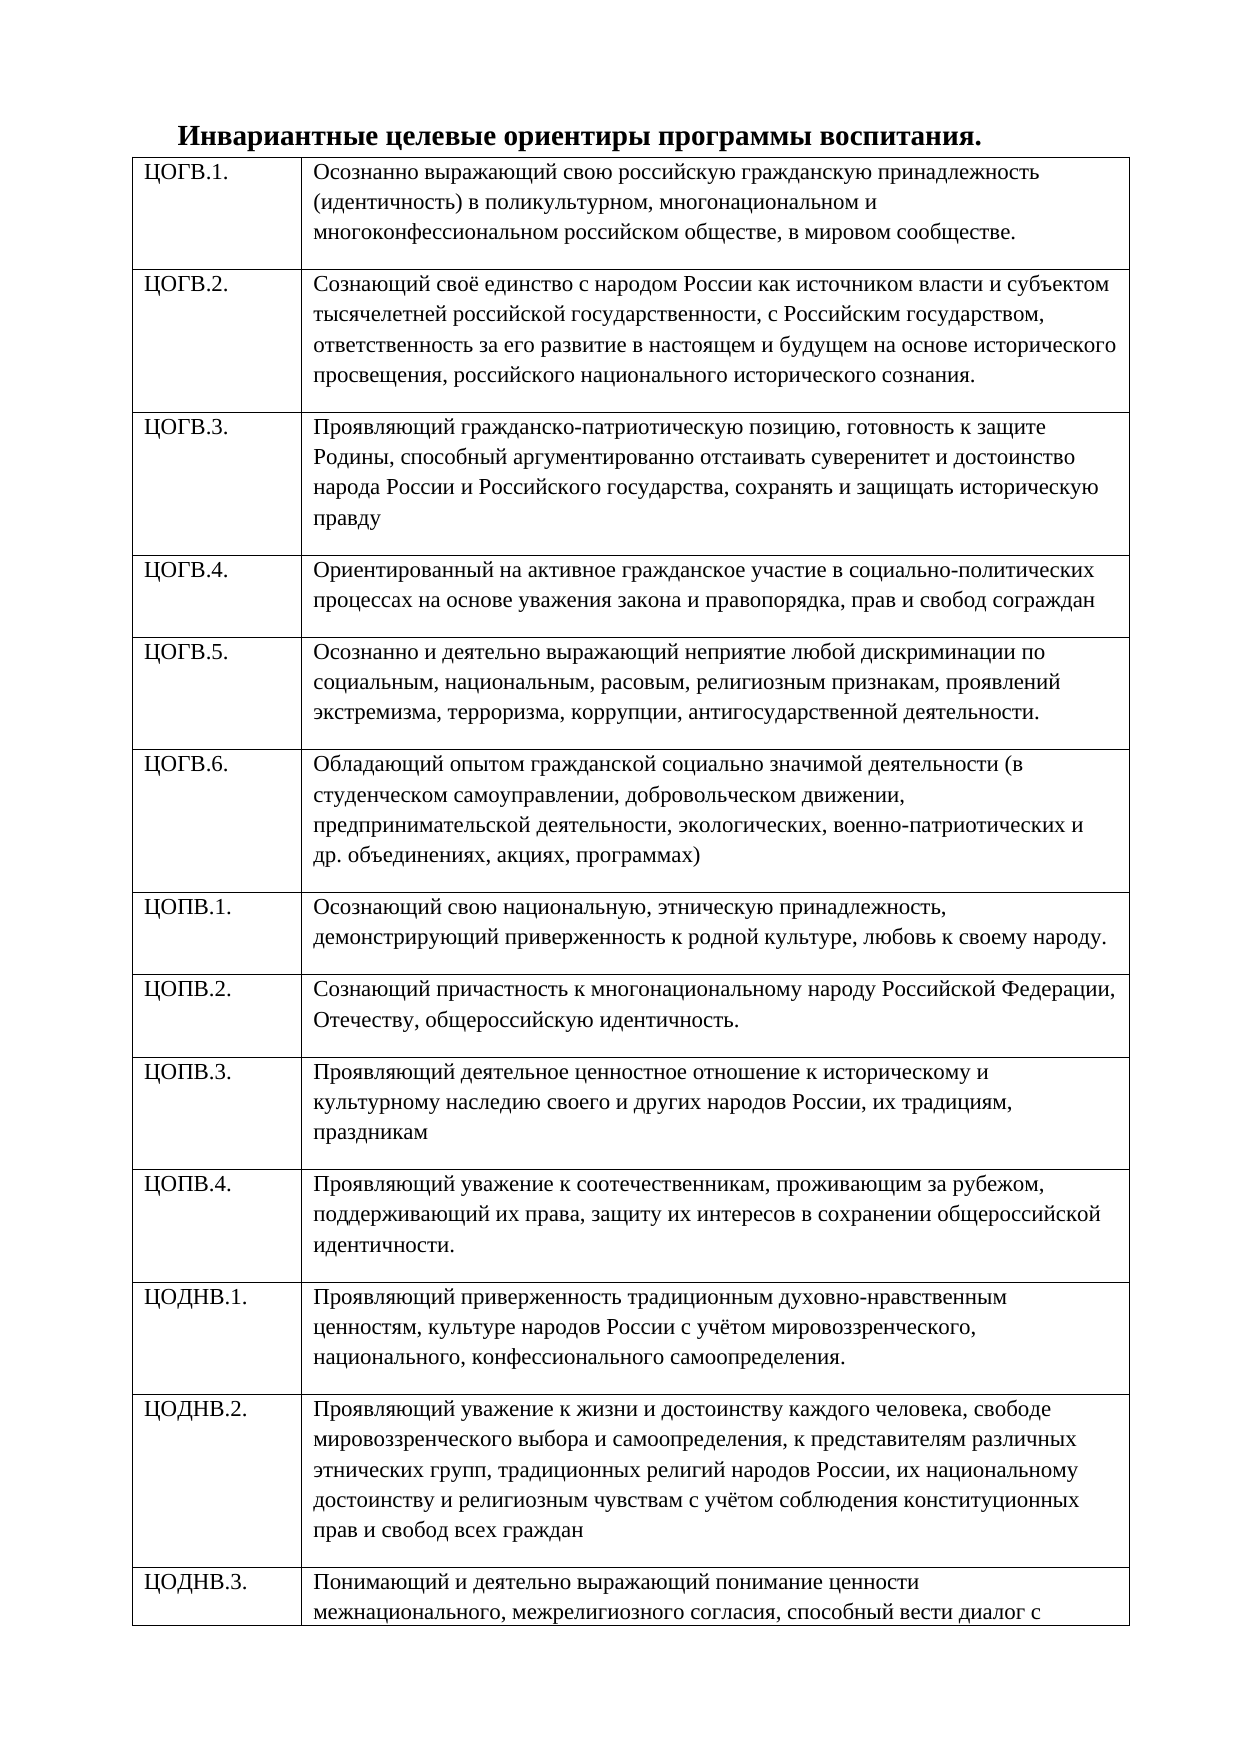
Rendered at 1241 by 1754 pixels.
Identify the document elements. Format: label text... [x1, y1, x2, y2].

table_header Осознанно выражающий свою российскую гражданскую принадлежность (идентичность) в поликультурном, многонациональном и многоконфессиональном российском обществе, в мировом сообществе. [302, 158, 1129, 269]
table_cell ЦОГВ.5. [133, 638, 301, 749]
table_cell ЦОДНВ.3. [133, 1568, 301, 1625]
table_cell ЦОГВ.3. [133, 413, 301, 554]
table_cell ЦОГВ.6. [133, 750, 301, 892]
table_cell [302, 1568, 1129, 1625]
table_cell Проявляющий уважение к жизни и достоинству каждого человека, свободе мировоззренческого выбора и самоопределения, к представителям различных этнических групп, традиционных религий народов России, их национальному достоинству и религиозным чувствам с учётом соблюдения конституционных прав и свобод всех граждан [302, 1395, 1129, 1567]
table_cell Обладающий опытом гражданской социально значимой деятельности (в студенческом самоуправлении, добровольческом движении, предпринимательской деятельности, экологических, военно-патриотических и др. объединениях, акциях, программах) [302, 750, 1129, 892]
table_cell ЦОГВ.2. [133, 270, 301, 412]
table_cell ЦОПВ.4. [133, 1170, 301, 1282]
table_cell ЦОПВ.2. [133, 975, 301, 1057]
table_cell ЦОГВ.4. [133, 556, 301, 637]
table_cell Ориентированный на активное гражданское участие в социально-политических процессах на основе уважения закона и правопорядка, прав и свобод сограждан [302, 556, 1129, 637]
table_cell Проявляющий деятельное ценностное отношение к историческому и культурному наследию своего и других народов России, их традициям, праздникам [302, 1058, 1129, 1169]
table_cell ЦОДНВ.1. [133, 1283, 301, 1394]
table_cell Проявляющий уважение к соотечественникам, проживающим за рубежом, поддерживающий их права, защиту их интересов в сохранении общероссийской идентичности. [302, 1170, 1129, 1282]
table_cell ЦОДНВ.2. [133, 1395, 301, 1567]
table_cell ЦОПВ.1. [133, 893, 301, 974]
text Инвариантные целевые ориентиры программы воспитания. [177, 118, 1152, 152]
table_cell Проявляющий гражданско-патриотическую позицию, готовность к защите Родины, способный аргументированно отстаивать суверенитет и достоинство народа России и Российского государства, сохранять и защищать историческую правду [302, 413, 1129, 554]
table_cell Сознающий своё единство с народом России как источником власти и субъектом тысячелетней российской государственности, с Российским государством, ответственность за его развитие в настоящем и будущем на основе исторического просвещения, российского национального исторического сознания. [302, 270, 1129, 412]
table_cell Проявляющий приверженность традиционным духовно-нравственным ценностям, культуре народов России с учётом мировоззренческого, национального, конфессионального самоопределения. [302, 1283, 1129, 1394]
table_cell Сознающий причастность к многонациональному народу Российской Федерации, Отечеству, общероссийскую идентичность. [302, 975, 1129, 1057]
table_header ЦОГВ.1. [133, 158, 301, 269]
table_cell Осознающий свою национальную, этническую принадлежность, демонстрирующий приверженность к родной культуре, любовь к своему народу. [302, 893, 1129, 974]
table_cell Осознанно и деятельно выражающий неприятие любой дискриминации по социальным, национальным, расовым, религиозным признакам, проявлений экстремизма, терроризма, коррупции, антигосударственной деятельности. [302, 638, 1129, 749]
table_cell ЦОПВ.3. [133, 1058, 301, 1169]
